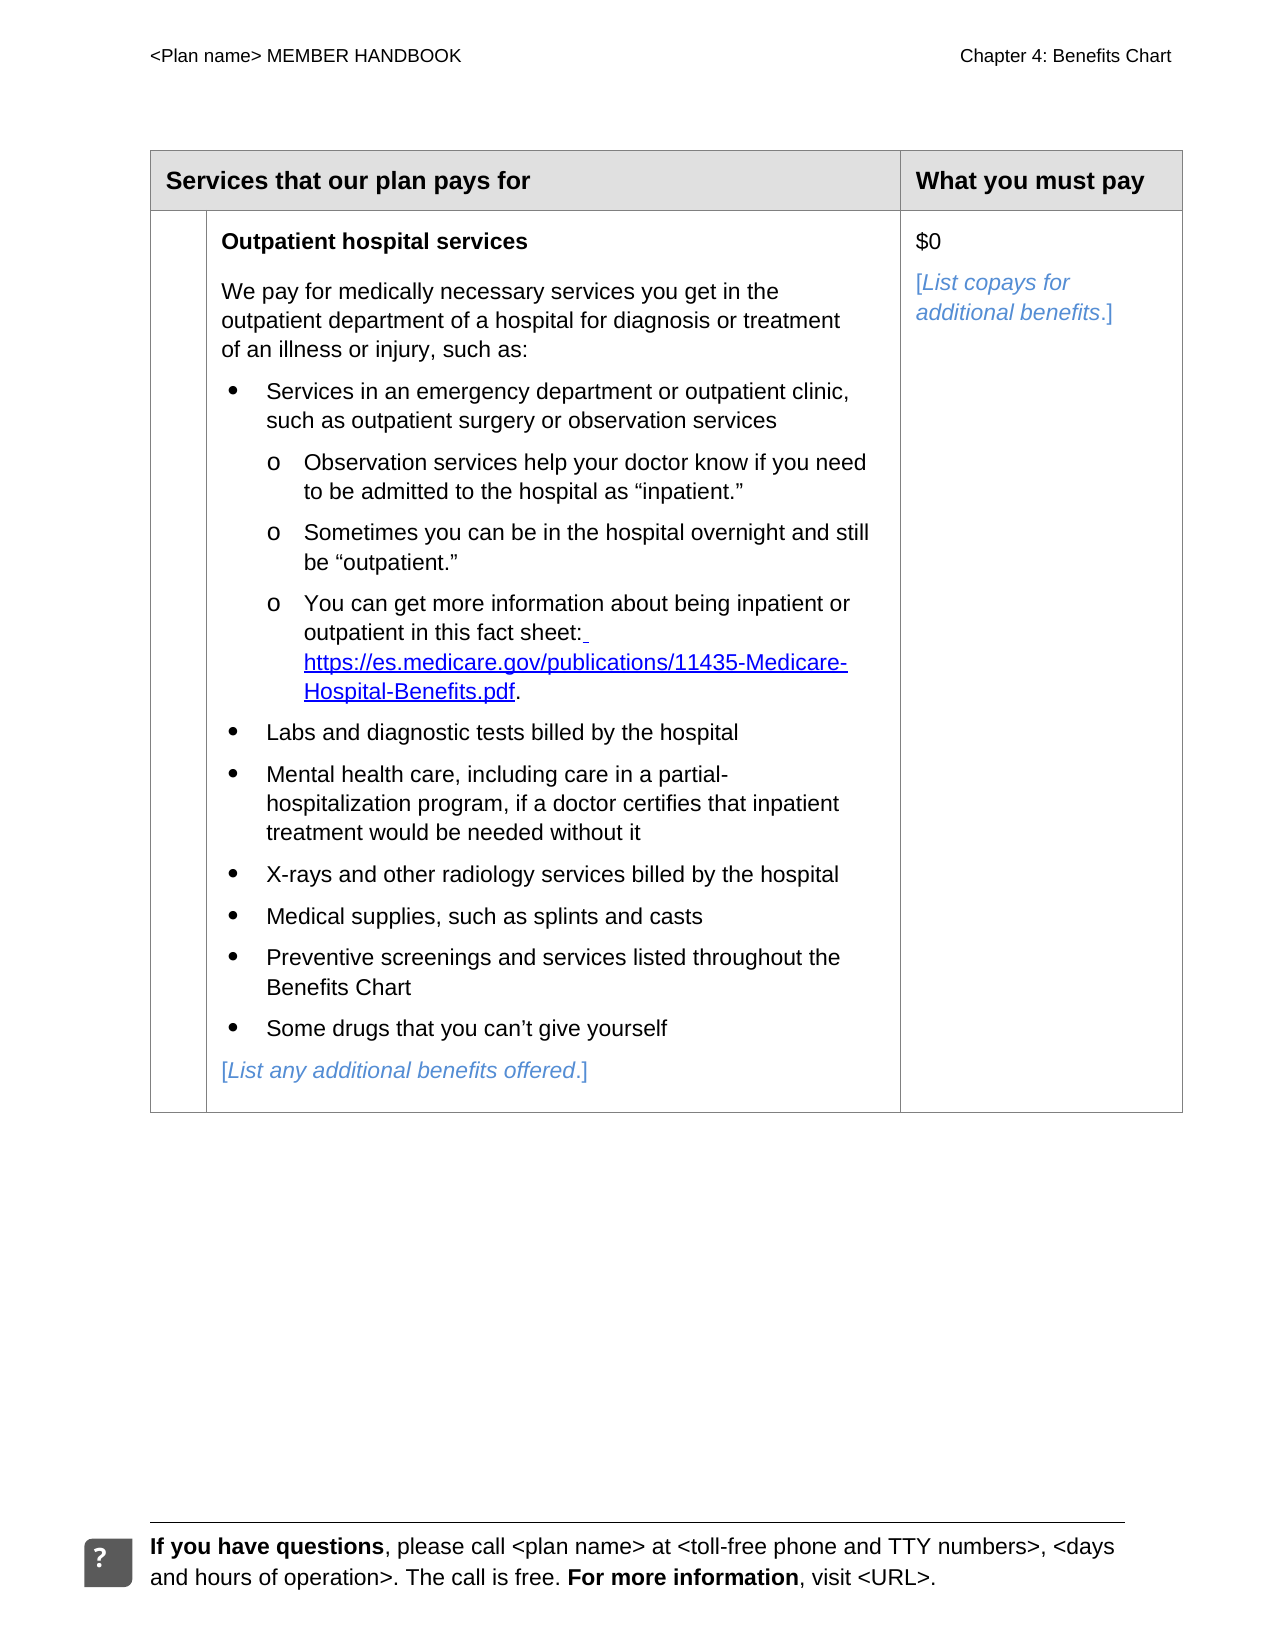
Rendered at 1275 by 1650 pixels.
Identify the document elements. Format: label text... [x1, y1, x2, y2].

table_header What you must pay [901, 151, 1182, 210]
table_cell Outpatient hospital services We pay for medically necessary services you get in the outpatient department of a hospital for diagnosis or treatment of an illness or injury, such as: Services in an emergency department or outpatient clinic, such as outpatient surgery or observation services Observation services help your doctor know if you need to be admitted to the hospital as “inpatient.” Sometimes you can be in the hospital overnight and still be “outpatient.” You can get more information about being inpatient or outpatient in this fact sheet: https://es.medicare.gov/publications/11435-Medicare-Hospital-Benefits.pdf. Labs and diagnostic tests billed by the hospital Mental health care, including care in a partial-hospitalization program, if a doctor certifies that inpatient treatment would be needed without it X-rays and other radiology services billed by the hospital Medical supplies, such as splints and casts Preventive screenings and services listed throughout the Benefits Chart Some drugs that you can’t give yourself [List any additional benefits offered.] [207, 211, 900, 1112]
table_header Services that our plan pays for [151, 151, 900, 210]
table_cell $0 [List copays for additional benefits.] [901, 211, 1182, 1112]
table_cell [151, 211, 206, 1112]
